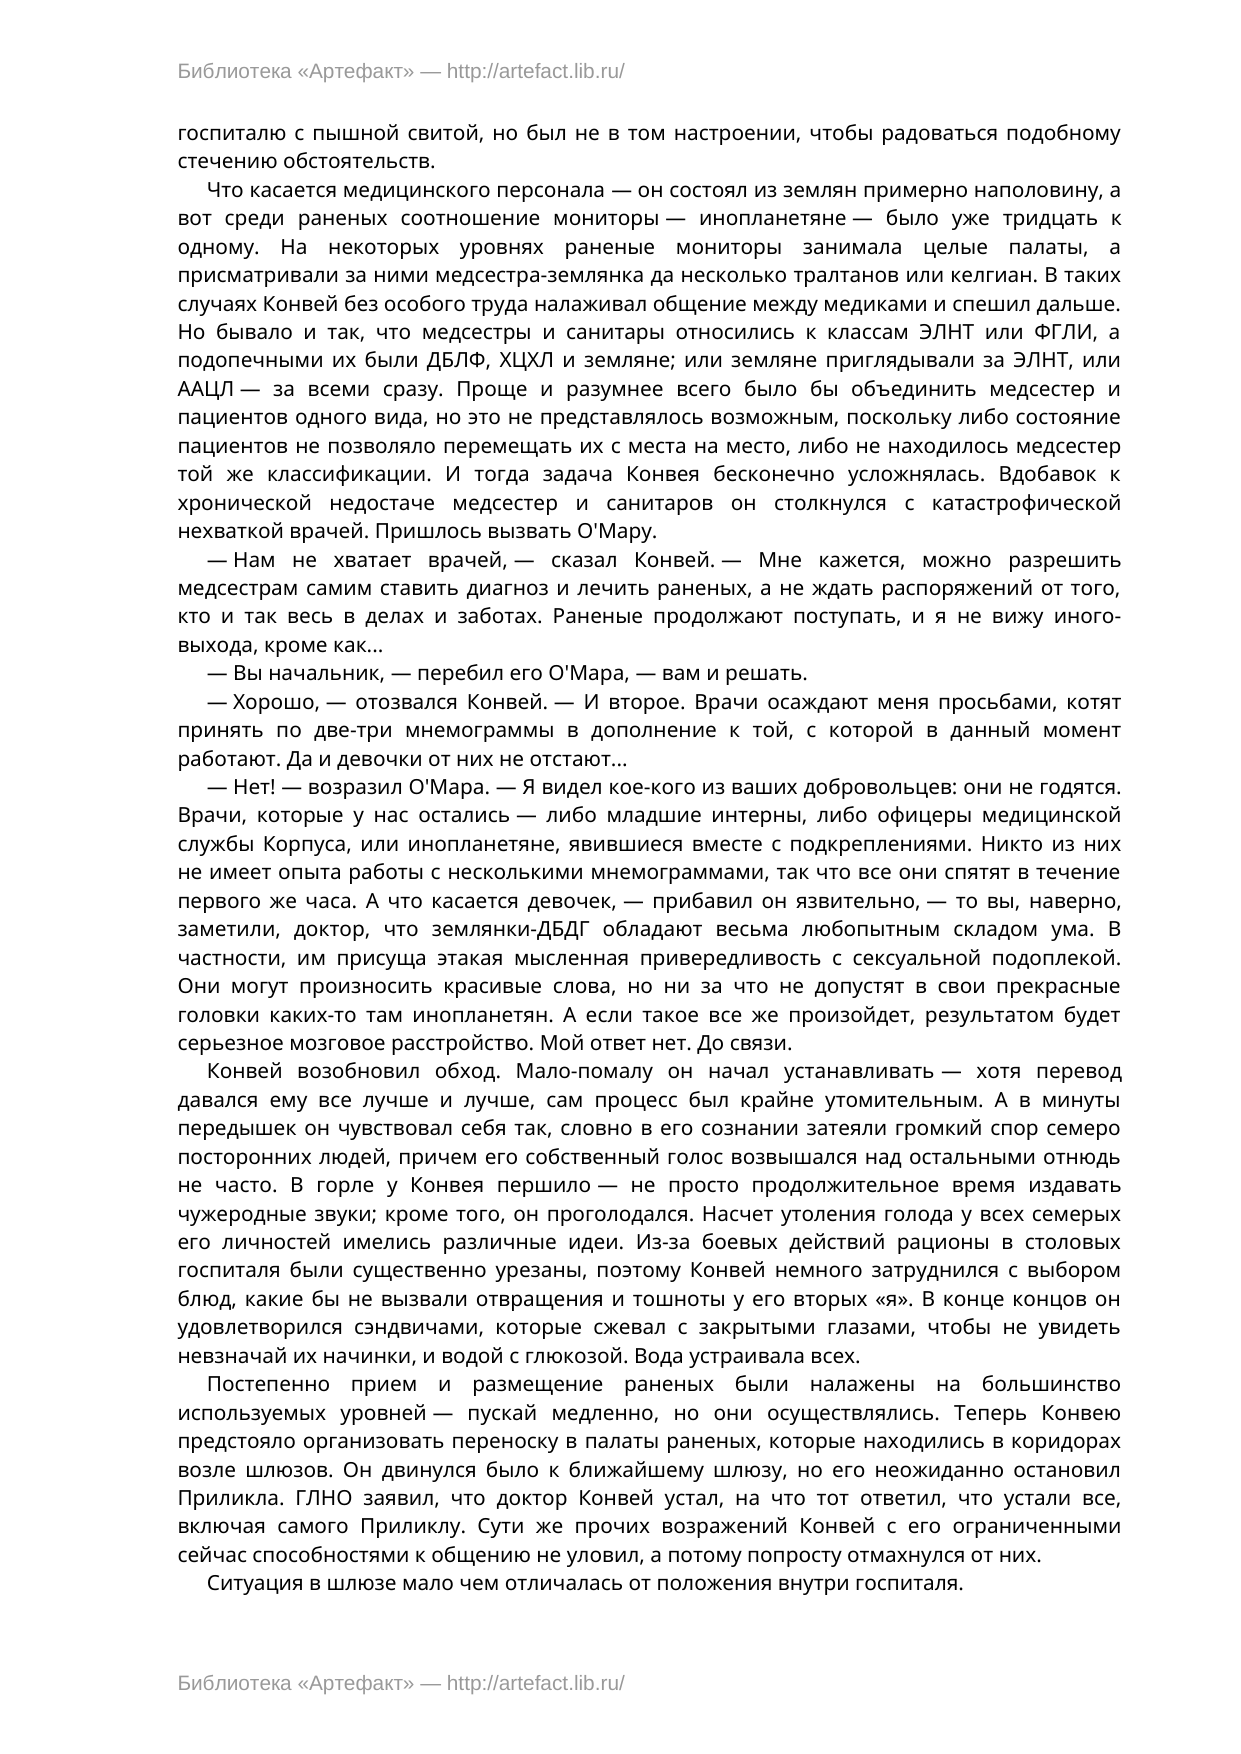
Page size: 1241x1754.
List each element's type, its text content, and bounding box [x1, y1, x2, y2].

text Что касается медицинского персонала — он состоял из землян примерно наполовину, а вот среди раненых соотношение мониторы — инопланетяне — было уже тридцать к одному. На некоторых уровнях раненые мониторы занимала целые палаты, а присматривали за ними медсестра-землянка да несколько тралтанов или келгиан. В таких случаях Конвей без особого труда налаживал общение между медиками и спешил дальше. Но бывало и так, что медсестры и санитары относились к классам ЭЛНТ или ФГЛИ, а подопечными их были ДБЛФ, ХЦХЛ и земляне; или земляне приглядывали за ЭЛНТ, или ААЦЛ — за всеми сразу. Проще и разумнее всего было бы объединить медсестер и пациентов одного вида, но это не представлялось возможным, поскольку либо состояние пациентов не позволяло перемещать их с места на место, либо не находилось медсестер той же классификации. И тогда задача Конвея бесконечно усложнялась. Вдобавок к хронической недостаче медсестер и санитаров он столкнулся с катастрофической нехваткой врачей. Пришлось вызвать О'Мару. [177, 175, 1122, 545]
text — Нет! — возразил О'Мара. — Я видел кое-кого из ваших добровольцев: они не годятся. Врачи, которые у нас остались — либо младшие интерны, либо офицеры медицинской службы Корпуса, или инопланетяне, явившиеся вместе с подкреплениями. Никто из них не имеет опыта работы с несколькими мнемограммами, так что все они спятят в течение первого же часа. А что касается девочек, — прибавил он язвительно, — то вы, наверно, заметили, доктор, что землянки-ДБДГ обладают весьма любопытным складом ума. В частности, им присуща этакая мысленная привередливость с сексуальной подоплекой. Они могут произносить красивые слова, но ни за что не допустят в свои прекрасные головки каких-то там инопланетян. А если такое все же произойдет, результатом будет серьезное мозговое расстройство. Мой ответ нет. До связи. [177, 772, 1122, 1057]
text — Вы начальник, — перебил его О'Мара, — вам и решать. [177, 658, 1122, 687]
text — Нам не хватает врачей, — сказал Конвей. — Мне кажется, можно разрешить медсестрам самим ставить диагноз и лечить раненых, а не ждать распоряжений от того, кто и так весь в делах и заботах. Раненые продолжают поступать, и я не вижу иного-выхода, кроме как... [177, 545, 1122, 658]
text Конвей возобновил обход. Мало-помалу он начал устанавливать — хотя перевод давался ему все лучше и лучше, сам процесс был крайне утомительным. А в минуты передышек он чувствовал себя так, словно в его сознании затеяли громкий спор семеро посторонних людей, причем его собственный голос возвышался над остальными отнюдь не часто. В горле у Конвея першило — не просто продолжительное время издавать чужеродные звуки; кроме того, он проголодался. Насчет утоления голода у всех семерых его личностей имелись различные идеи. Из-за боевых действий рационы в столовых госпиталя были существенно урезаны, поэтому Конвей немного затруднился с выбором блюд, какие бы не вызвали отвращения и тошноты у его вторых «я». В конце концов он удовлетворился сэндвичами, которые сжевал с закрытыми глазами, чтобы не увидеть невзначай их начинки, и водой с глюкозой. Вода устраивала всех. [177, 1057, 1122, 1369]
text — Хорошо, — отозвался Конвей. — И второе. Врачи осаждают меня просьбами, котят принять по две-три мнемограммы в дополнение к той, с которой в данный момент работают. Да и девочки от них не отстают... [177, 687, 1122, 772]
text Постепенно прием и размещение раненых были налажены на большинство используемых уровней — пускай медленно, но они осуществлялись. Теперь Конвею предстояло организовать переноску в палаты раненых, которые находились в коридорах возле шлюзов. Он двинулся было к ближайшему шлюзу, но его неожиданно остановил Приликла. ГЛНО заявил, что доктор Конвей устал, на что тот ответил, что устали все, включая самого Приликлу. Сути же прочих возражений Конвей с его ограниченными сейчас способностями к общению не уловил, а потому попросту отмахнулся от них. [177, 1369, 1122, 1568]
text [177, 118, 1122, 175]
text Ситуация в шлюзе мало чем отличалась от положения внутри госпиталя. [177, 1568, 1122, 1597]
